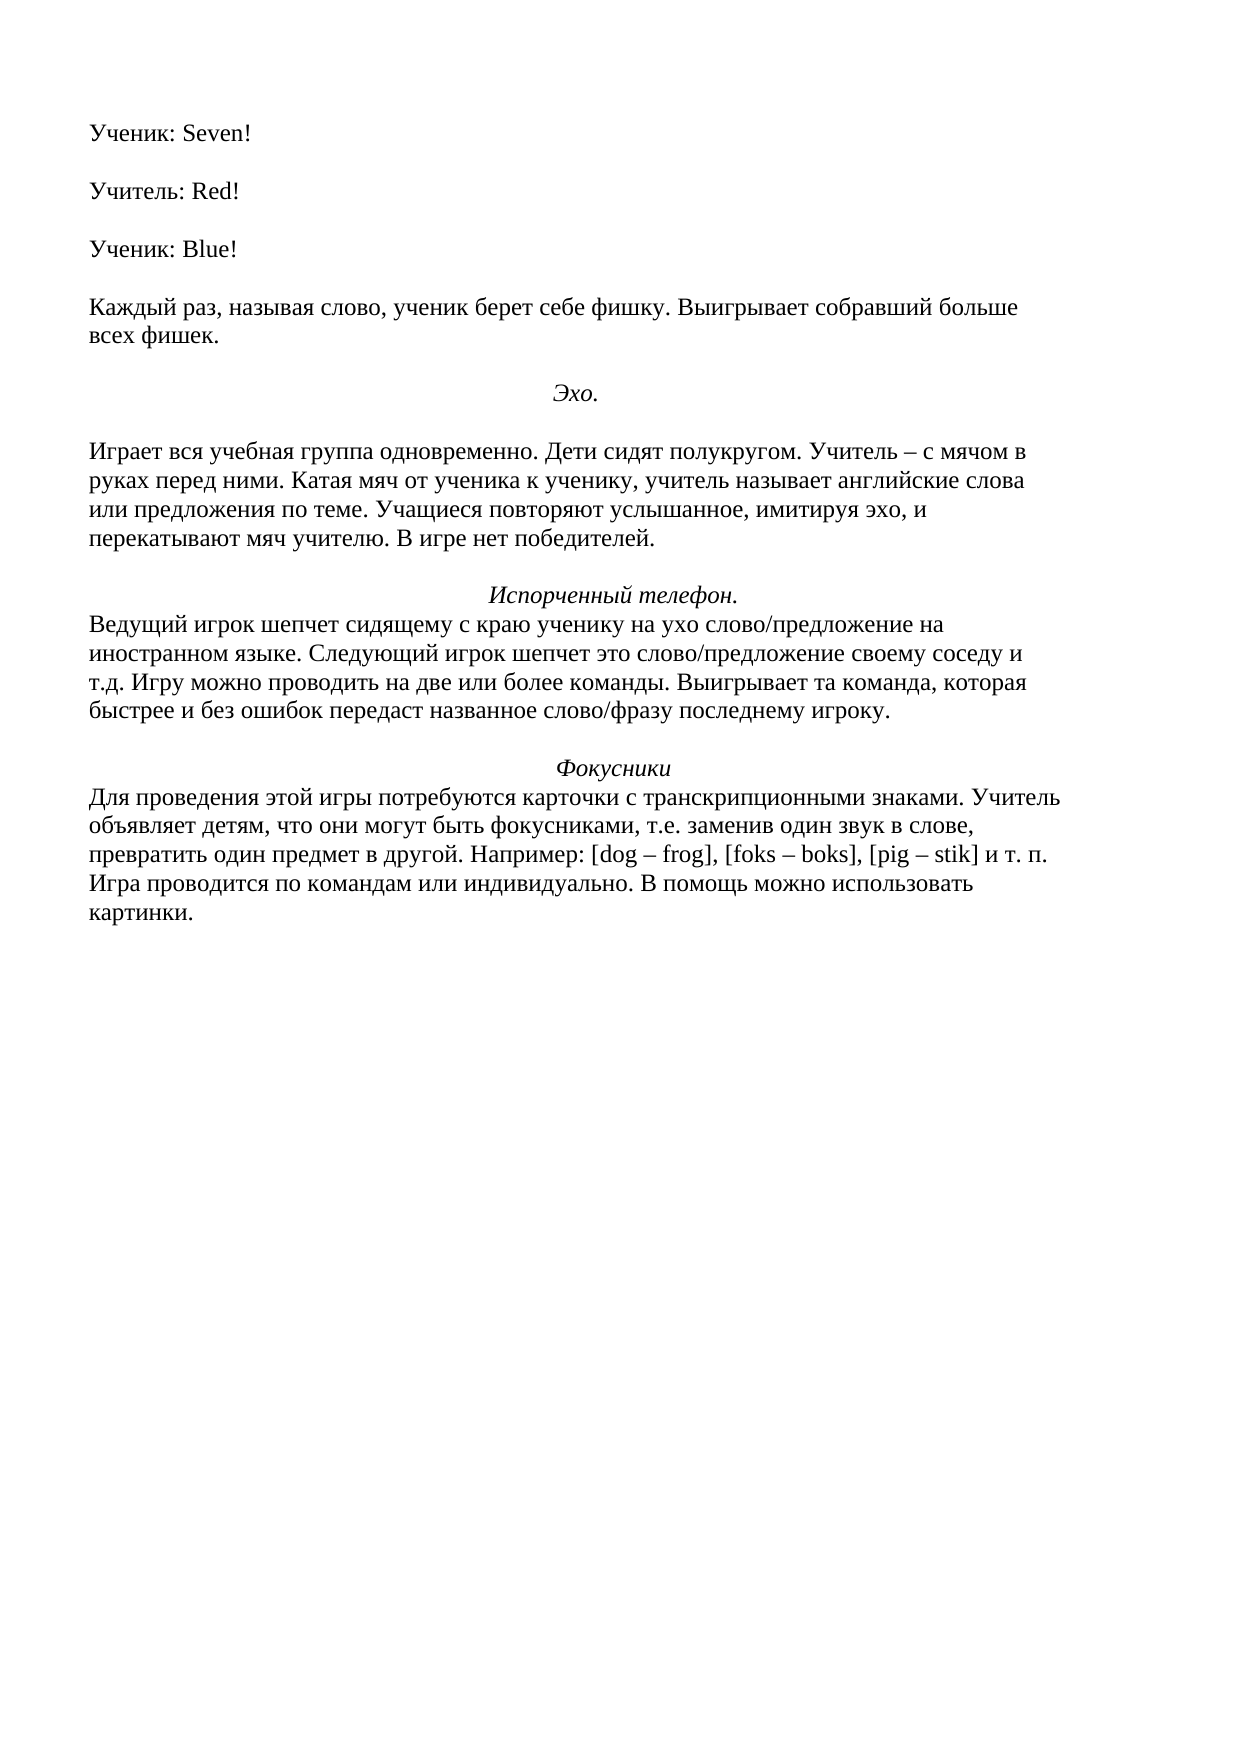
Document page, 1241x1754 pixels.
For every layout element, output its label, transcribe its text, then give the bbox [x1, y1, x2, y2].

text Ученик: Seven! [88, 118, 1063, 147]
text Играет вся учебная группа одновременно. Дети сидят полукругом. Учитель – с мячом в руках перед ними. Катая мяч от ученика к ученику, учитель называет английские слова или предложения по теме. Учащиеся повторяют услышанное, имитируя эхо, и перекатывают мяч учителю. В игре нет победителей. [88, 436, 1063, 551]
text Ученик: Blue! [88, 234, 1063, 263]
text Фокусники [163, 753, 1063, 782]
text Эхо. [88, 378, 1063, 407]
text Для проведения этой игры потребуются карточки с транскрипционными знаками. Учитель объявляет детям, что они могут быть фокусниками, т.е. заменив один звук в слове, превратить один предмет в другой. Например: [dog – frog], [foks – boks], [pig – stik] и т. п. Игра проводится по командам или индивидуально. В помощь можно использовать картинки. [88, 782, 1063, 926]
text Каждый раз, называя слово, ученик берет себе фишку. Выигрывает собравший больше всех фишек. [88, 292, 1063, 349]
text Учитель: Red! [88, 176, 1063, 205]
text Ведущий игрок шепчет сидящему с краю ученику на ухо слово/предложение на иностранном языке. Следующий игрок шепчет это слово/предложение своему соседу и т.д. Игру можно проводить на две или более команды. Выигрывает та команда, которая быстрее и без ошибок передаст названное слово/фразу последнему игроку. [88, 609, 1063, 724]
text Испорченный телефон. [163, 581, 1063, 609]
